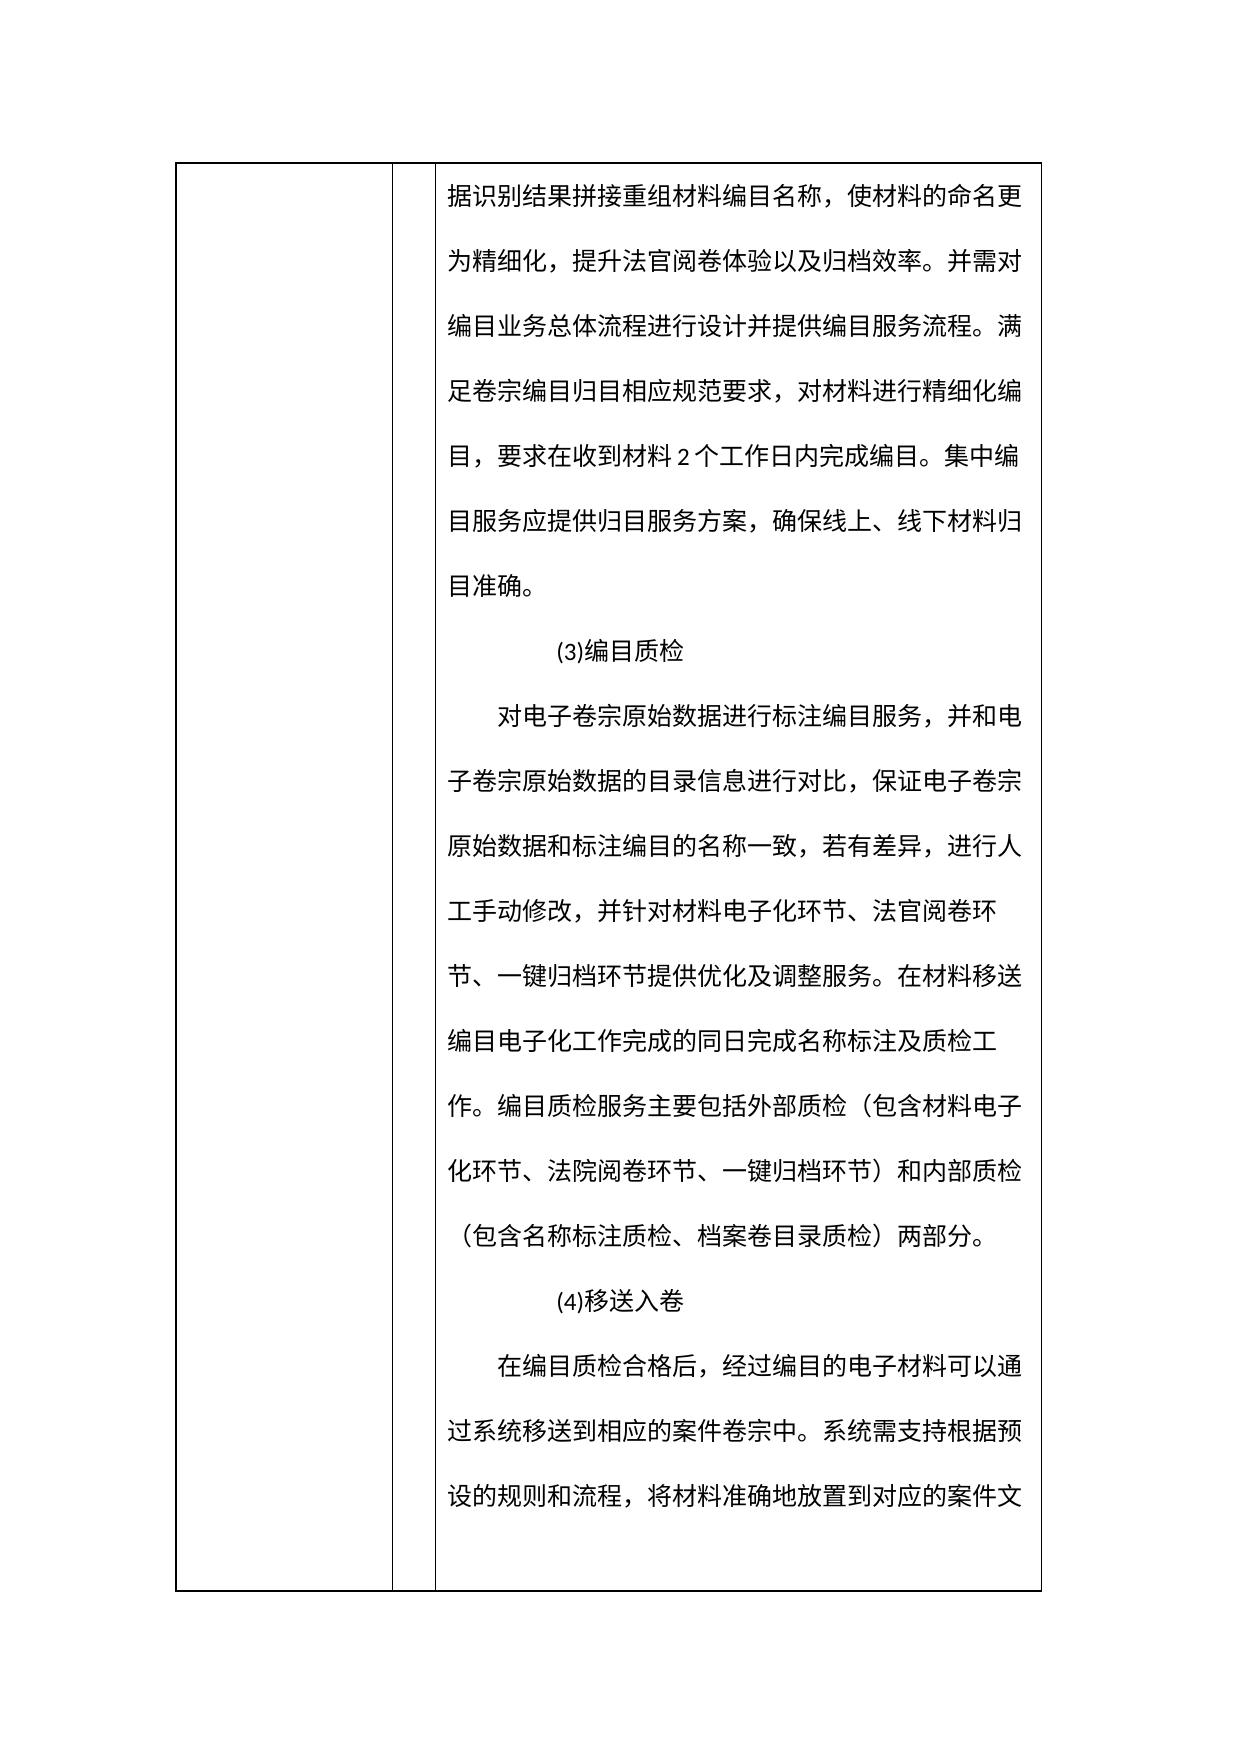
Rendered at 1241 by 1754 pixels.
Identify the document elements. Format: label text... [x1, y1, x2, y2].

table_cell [436, 164, 1041, 1590]
table_cell 1 [393, 164, 435, 1590]
table_cell [177, 164, 392, 1590]
